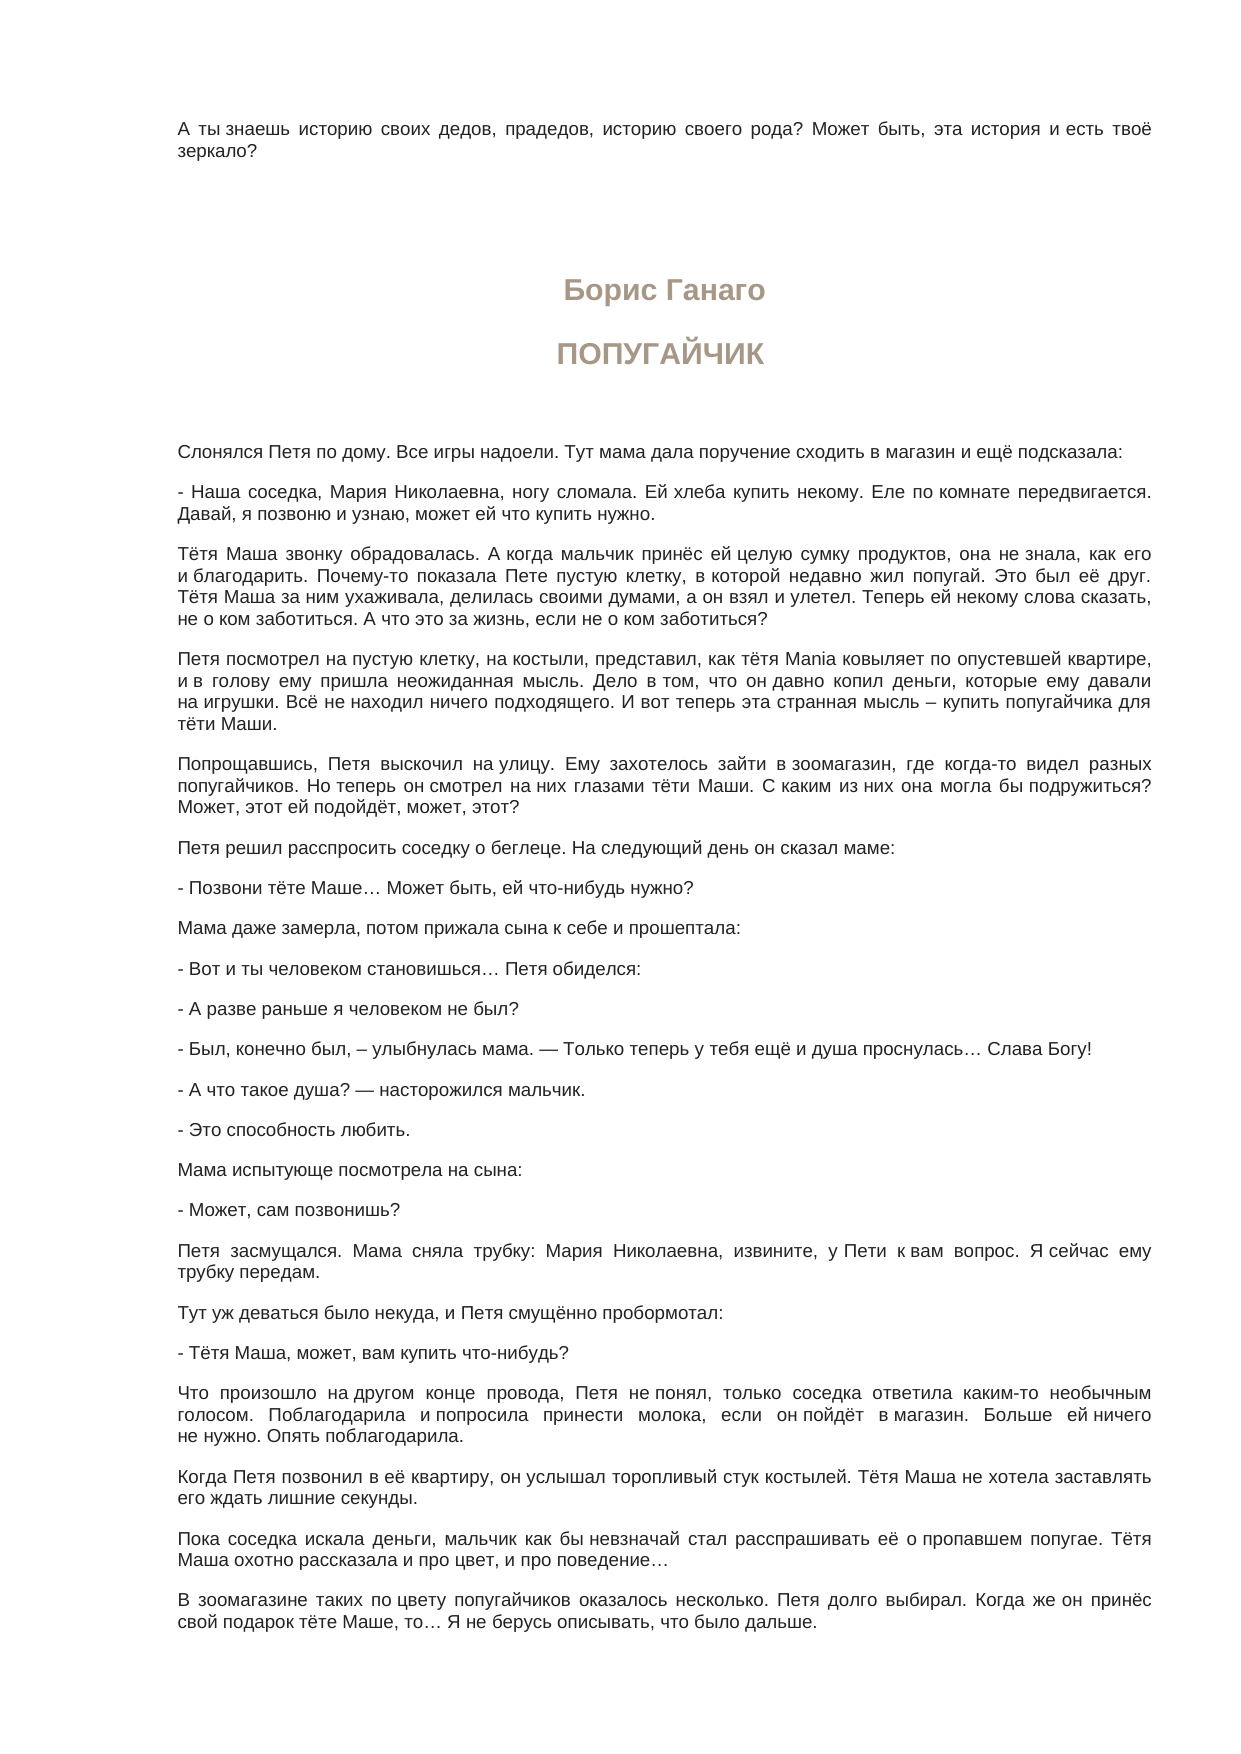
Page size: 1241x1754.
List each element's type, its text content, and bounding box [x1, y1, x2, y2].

text Тут уж деваться было некуда, и Петя смущённо пробормотал: [177, 1301, 1152, 1323]
text Борис Ганаго [177, 272, 1152, 306]
text Петя посмотрел на пустую клетку, на костыли, представил, как тётя Mania ковыляет по опустевшей квартире, и в голову ему пришла неожиданная мысль. Дело в том, что он давно копил деньги, которые ему давали на игрушки. Всё не находил ничего подходящего. И вот теперь эта странная мысль – купить попугайчика для тёти Маши. [177, 648, 1152, 734]
text Слонялся Петя по дому. Все игры надоели. Тут мама дала поручение сходить в магазин и ещё подсказала: [177, 441, 1152, 462]
text - Может, сам позвонишь? [177, 1199, 1152, 1221]
text Когда Петя позвонил в её квартиру, он услышал торопливый стук костылей. Тётя Maшa не хотела заставлять его ждать лишние секунды. [177, 1466, 1152, 1509]
text - А разве раньше я человеком не был? [177, 998, 1152, 1019]
text ПОПУГАЙЧИК [177, 336, 1152, 371]
text - Это способность любить. [177, 1119, 1152, 1140]
text - Позвони тёте Маше… Может быть, ей что-нибудь нужно? [177, 877, 1152, 898]
text Тётя Маша звонку обрадовалась. А когда мальчик принёс ей целую сумку продуктов, она не знала, как его и благодарить. Почему-то показала Пете пустую клетку, в которой недавно жил попугай. Это был её друг. Тётя Маша за ним ухаживала, делилась своими думами, а он взял и улетел. Теперь ей некому слова сказать, не о ком заботиться. А что это за жизнь, если не о ком заботиться? [177, 543, 1152, 629]
text В зоомагазине таких по цвету попугайчиков оказалось несколько. Петя долго выбирал. Когда же он принёс свой подарок тёте Маше, то… Я не берусь описывать, что было дальше. [177, 1589, 1152, 1632]
text - Был, конечно был, – улыбнулась мама. — Только теперь у тебя ещё и душа проснулась… Слава Богу! [177, 1038, 1152, 1059]
text Петя засмущался. Мама сняла трубку: Мария Николаевна, извините, у Пети к вам вопрос. Я сейчас ему трубку передам. [177, 1239, 1152, 1283]
text Мама испытующе посмотрела на сына: [177, 1159, 1152, 1181]
text Мама даже замерла, потом прижала сына к себе и прошептала: [177, 917, 1152, 939]
text - Вот и ты человеком становишься… Петя обиделся: [177, 957, 1152, 979]
text - Наша соседка, Мария Николаевна, ногу сломала. Ей хлеба купить некому. Еле по комнате передвигается. Давай, я позвоню и узнаю, может ей что купить нужно. [177, 481, 1152, 524]
text - А что такое душа? — насторожился мальчик. [177, 1078, 1152, 1100]
text Пока соседка искала деньги, мальчик как бы невзначай стал расспрашивать её о пропавшем попугае. Тётя Маша охотно рассказала и про цвет, и про поведение… [177, 1527, 1152, 1571]
text А ты знаешь историю своих дедов, прадедов, историю своего рода? Может быть, эта история и есть твоё зеркало? [177, 118, 1152, 161]
text Петя решил расспросить соседку о беглеце. На следующий день он сказал маме: [177, 836, 1152, 858]
text - Тётя Maшa, может, вам купить что-нибудь? [177, 1342, 1152, 1363]
text Что произошло на другом конце провода, Петя не понял, только соседка ответила каким-то необычным голосом. Поблагодарила и попросила принести молока, если он пойдёт в магазин. Больше ей ничего не нужно. Опять поблагодарила. [177, 1382, 1152, 1447]
text Попрощавшись, Петя выскочил на улицу. Ему захотелось зайти в зоомагазин, где когда-то видел разных попугайчиков. Но теперь он смотрел на них глазами тёти Маши. С каким из них она могла бы подружиться? Может, этот ей подойдёт, может, этот? [177, 753, 1152, 818]
